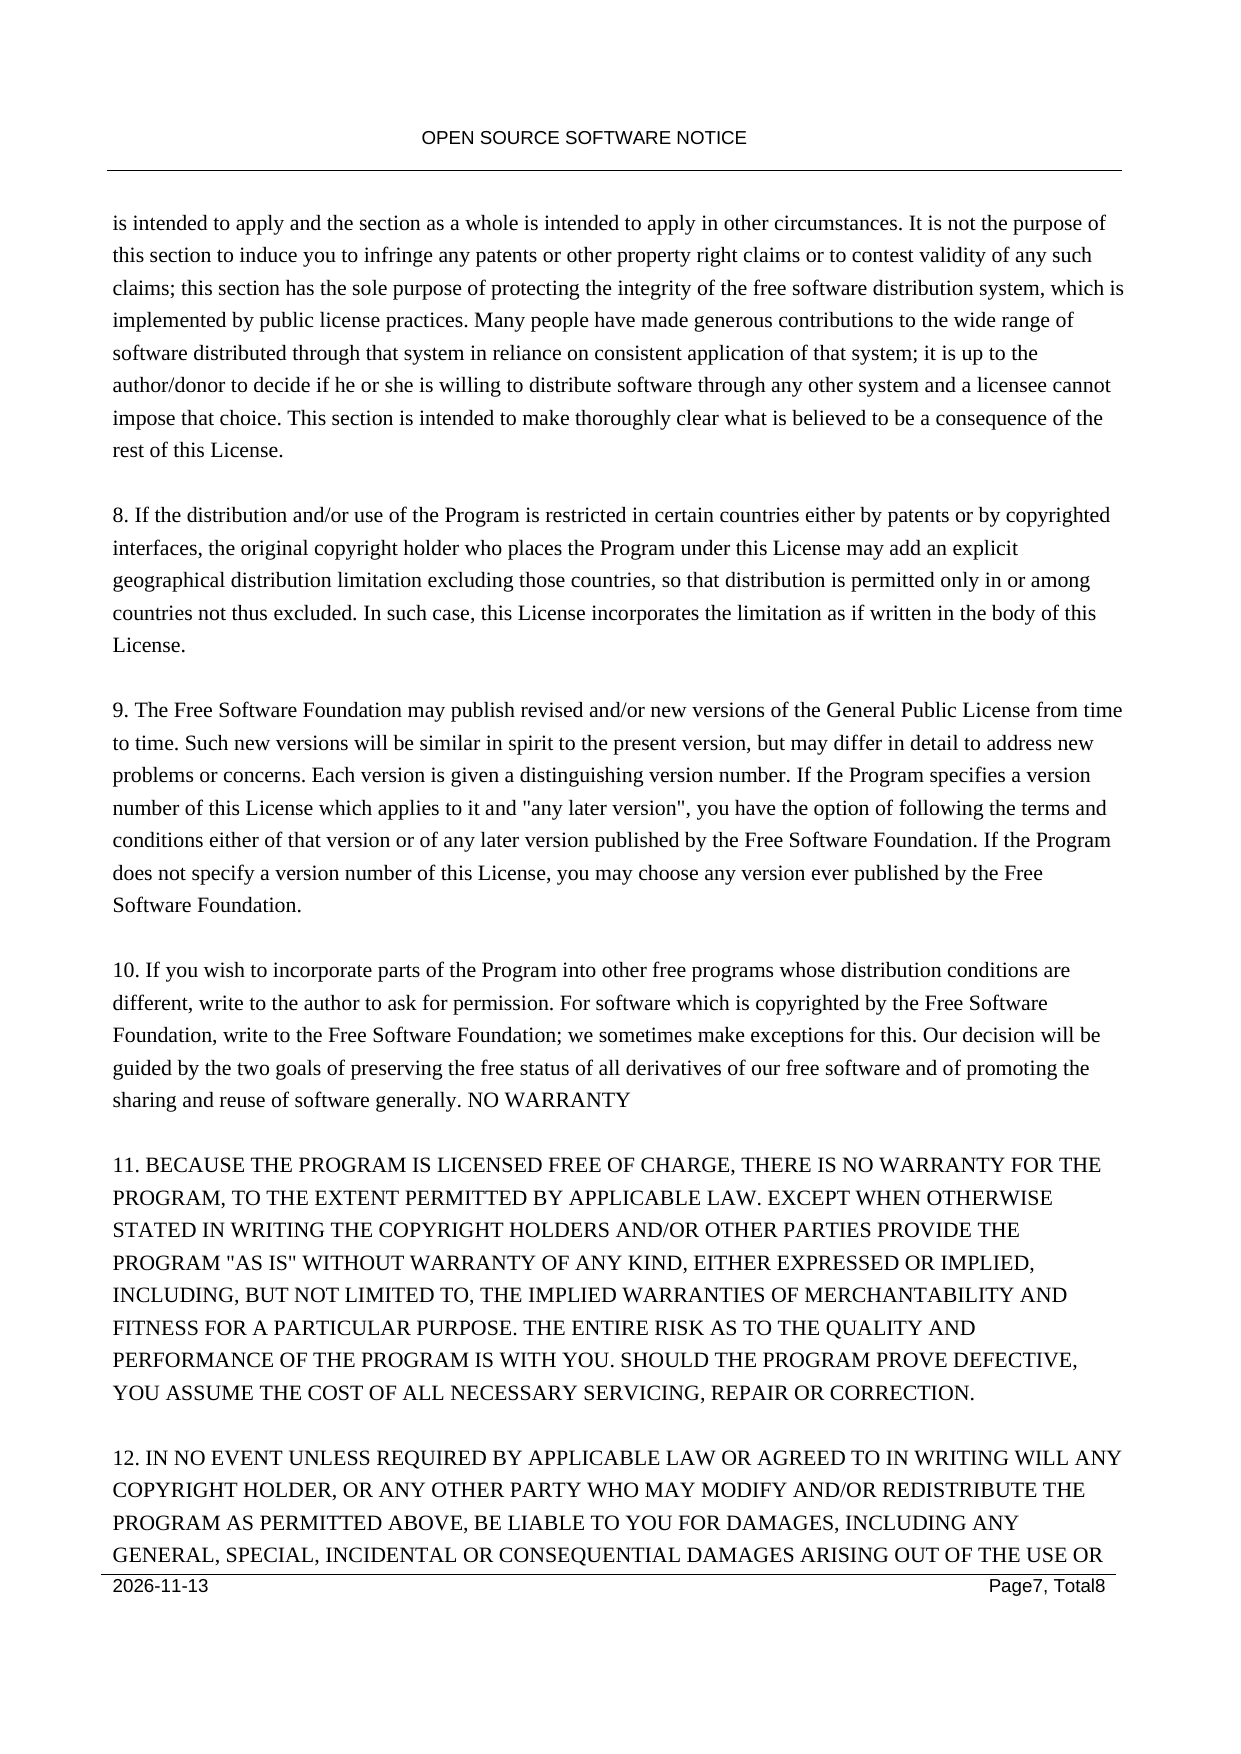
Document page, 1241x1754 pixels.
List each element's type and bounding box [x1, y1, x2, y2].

text [112, 206, 1128, 1571]
